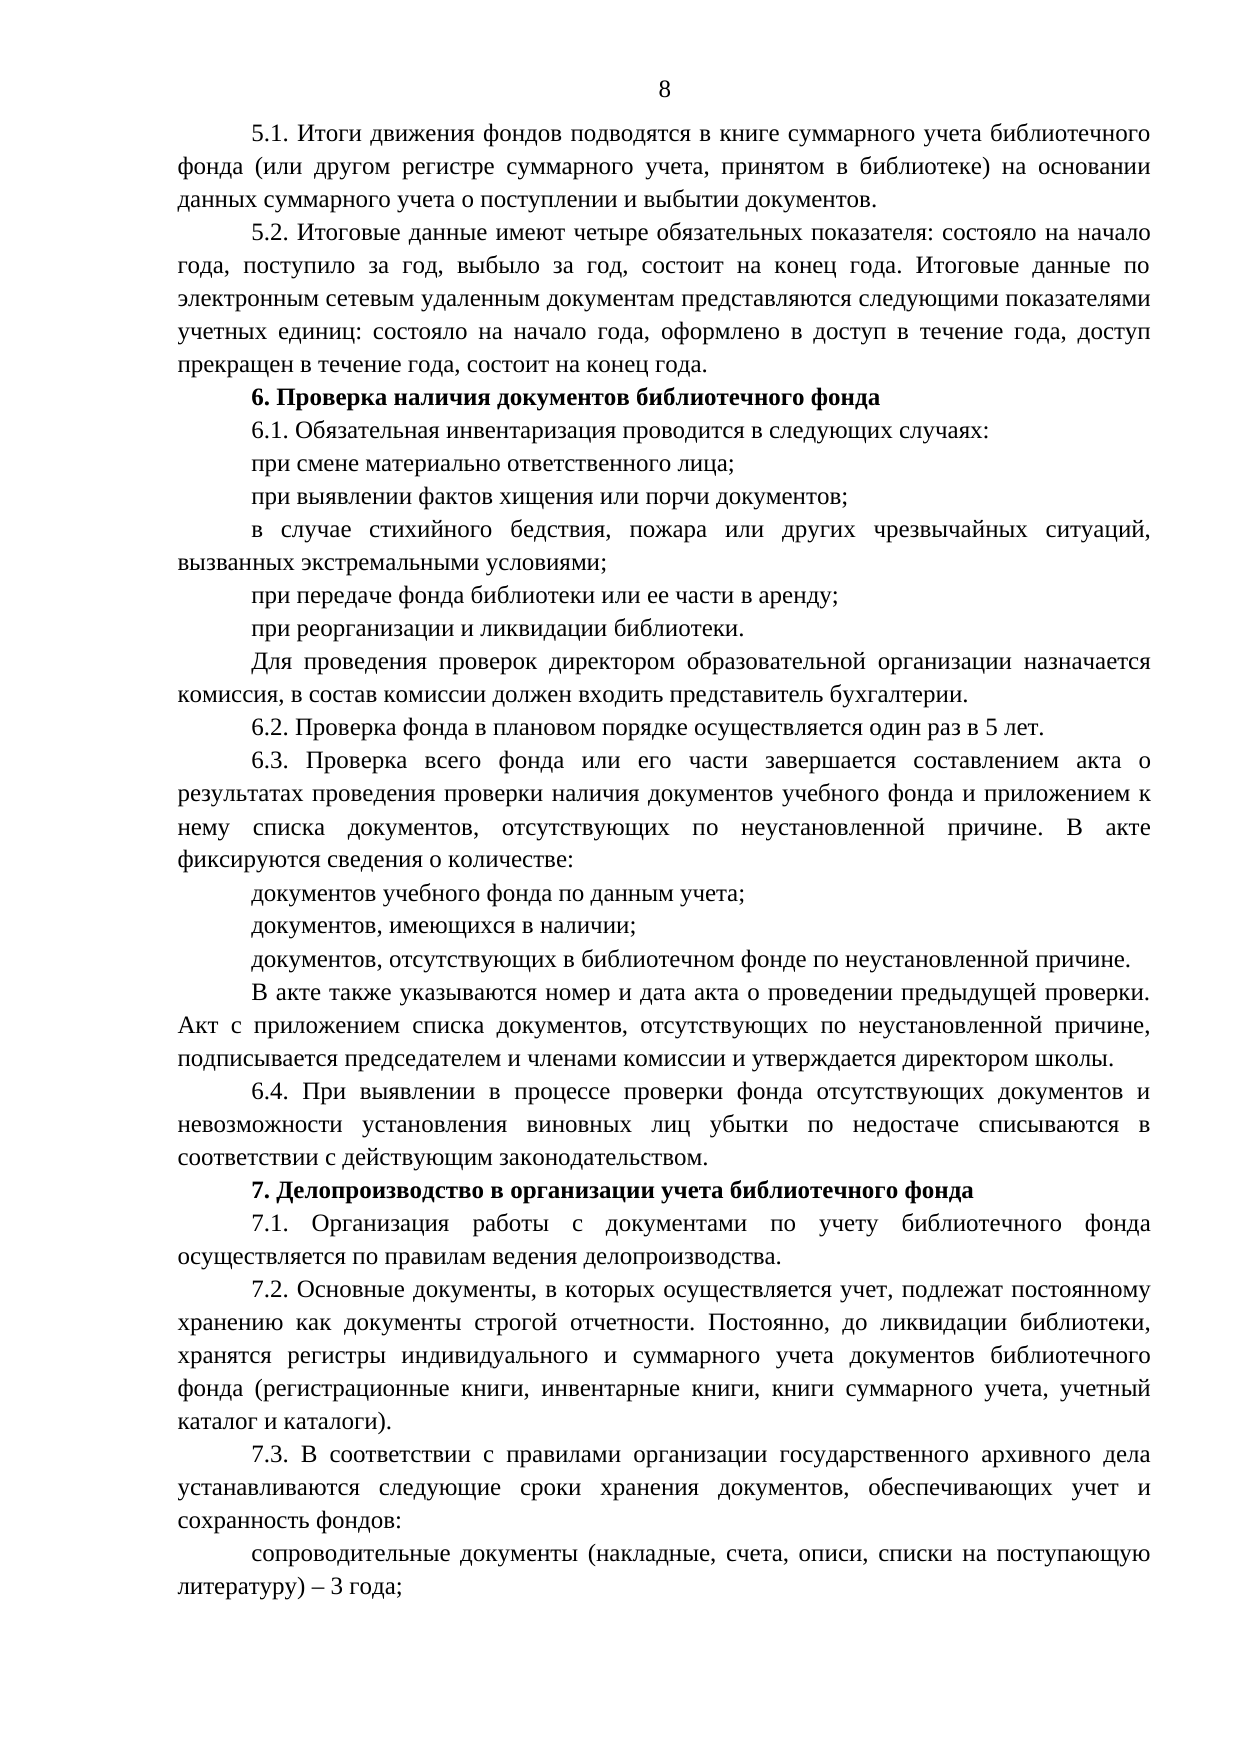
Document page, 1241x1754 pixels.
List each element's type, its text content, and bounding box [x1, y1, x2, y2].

text документов, отсутствующих в библиотечном фонде по неустановленной причине. [177, 944, 1152, 972]
text 7.3. В соответствии с правилами организации государственного архивного дела устанавливаются следующие сроки хранения документов, обеспечивающих учет и сохранность фондов: [177, 1439, 1152, 1534]
text 5.1. Итоги движения фондов подводятся в книге суммарного учета библиотечного фонда (или другом регистре суммарного учета, принятом в библиотеке) на основании данных суммарного учета о поступлении и выбытии документов. [177, 118, 1152, 213]
text при выявлении фактов хищения или порчи документов; [177, 481, 1152, 510]
text 6.3. Проверка всего фонда или его части завершается составлением акта о результатах проведения проверки наличия документов учебного фонда и приложением к нему списка документов, отсутствующих по неустановленной причине. В акте фиксируются сведения о количестве: [177, 746, 1152, 873]
text сопроводительные документы (накладные, счета, описи, списки на поступающую литературу) – 3 года; [177, 1538, 1152, 1600]
text В акте также указываются номер и дата акта о проведении предыдущей проверки. Акт с приложением списка документов, отсутствующих по неустановленной причине, подписывается председателем и членами комиссии и утверждается директором школы. [177, 977, 1152, 1071]
text 7.2. Основные документы, в которых осуществляется учет, подлежат постоянному хранению как документы строгой отчетности. Постоянно, до ликвидации библиотеки, хранятся регистры индивидуального и суммарного учета документов библиотечного фонда (регистрационные книги, инвентарные книги, книги суммарного учета, учетный каталог и каталоги). [177, 1274, 1152, 1435]
text при передаче фонда библиотеки или ее части в аренду; [177, 580, 1152, 609]
text документов, имеющихся в наличии; [177, 911, 1152, 939]
text 6.4. При выявлении в процессе проверки фонда отсутствующих документов и невозможности установления виновных лиц убытки по недостаче списываются в соответствии с действующим законодательством. [177, 1076, 1152, 1171]
text 6.1. Обязательная инвентаризация проводится в следующих случаях: [177, 415, 1152, 444]
text в случае стихийного бедствия, пожара или других чрезвычайных ситуаций, вызванных экстремальными условиями; [177, 514, 1152, 576]
text документов учебного фонда по данным учета; [177, 878, 1152, 906]
text при реорганизации и ликвидации библиотеки. [177, 613, 1152, 642]
text 7. Делопроизводство в организации учета библиотечного фонда [177, 1175, 1152, 1203]
text 6.2. Проверка фонда в плановом порядке осуществляется один раз в 5 лет. [177, 712, 1152, 741]
text 5.2. Итоговые данные имеют четыре обязательных показателя: состояло на начало года, поступило за год, выбыло за год, состоит на конец года. Итоговые данные по электронным сетевым удаленным документам представляются следующими показателями учетных единиц: состояло на начало года, оформлено в доступ в течение года, доступ прекращен в течение года, состоит на конец года. [177, 217, 1152, 378]
text 7.1. Организация работы с документами по учету библиотечного фонда осуществляется по правилам ведения делопроизводства. [177, 1208, 1152, 1269]
text 6. Проверка наличия документов библиотечного фонда [177, 382, 1152, 411]
text при смене материально ответственного лица; [177, 448, 1152, 477]
text Для проведения проверок директором образовательной организации назначается комиссия, в состав комиссии должен входить представитель бухгалтерии. [177, 646, 1152, 708]
